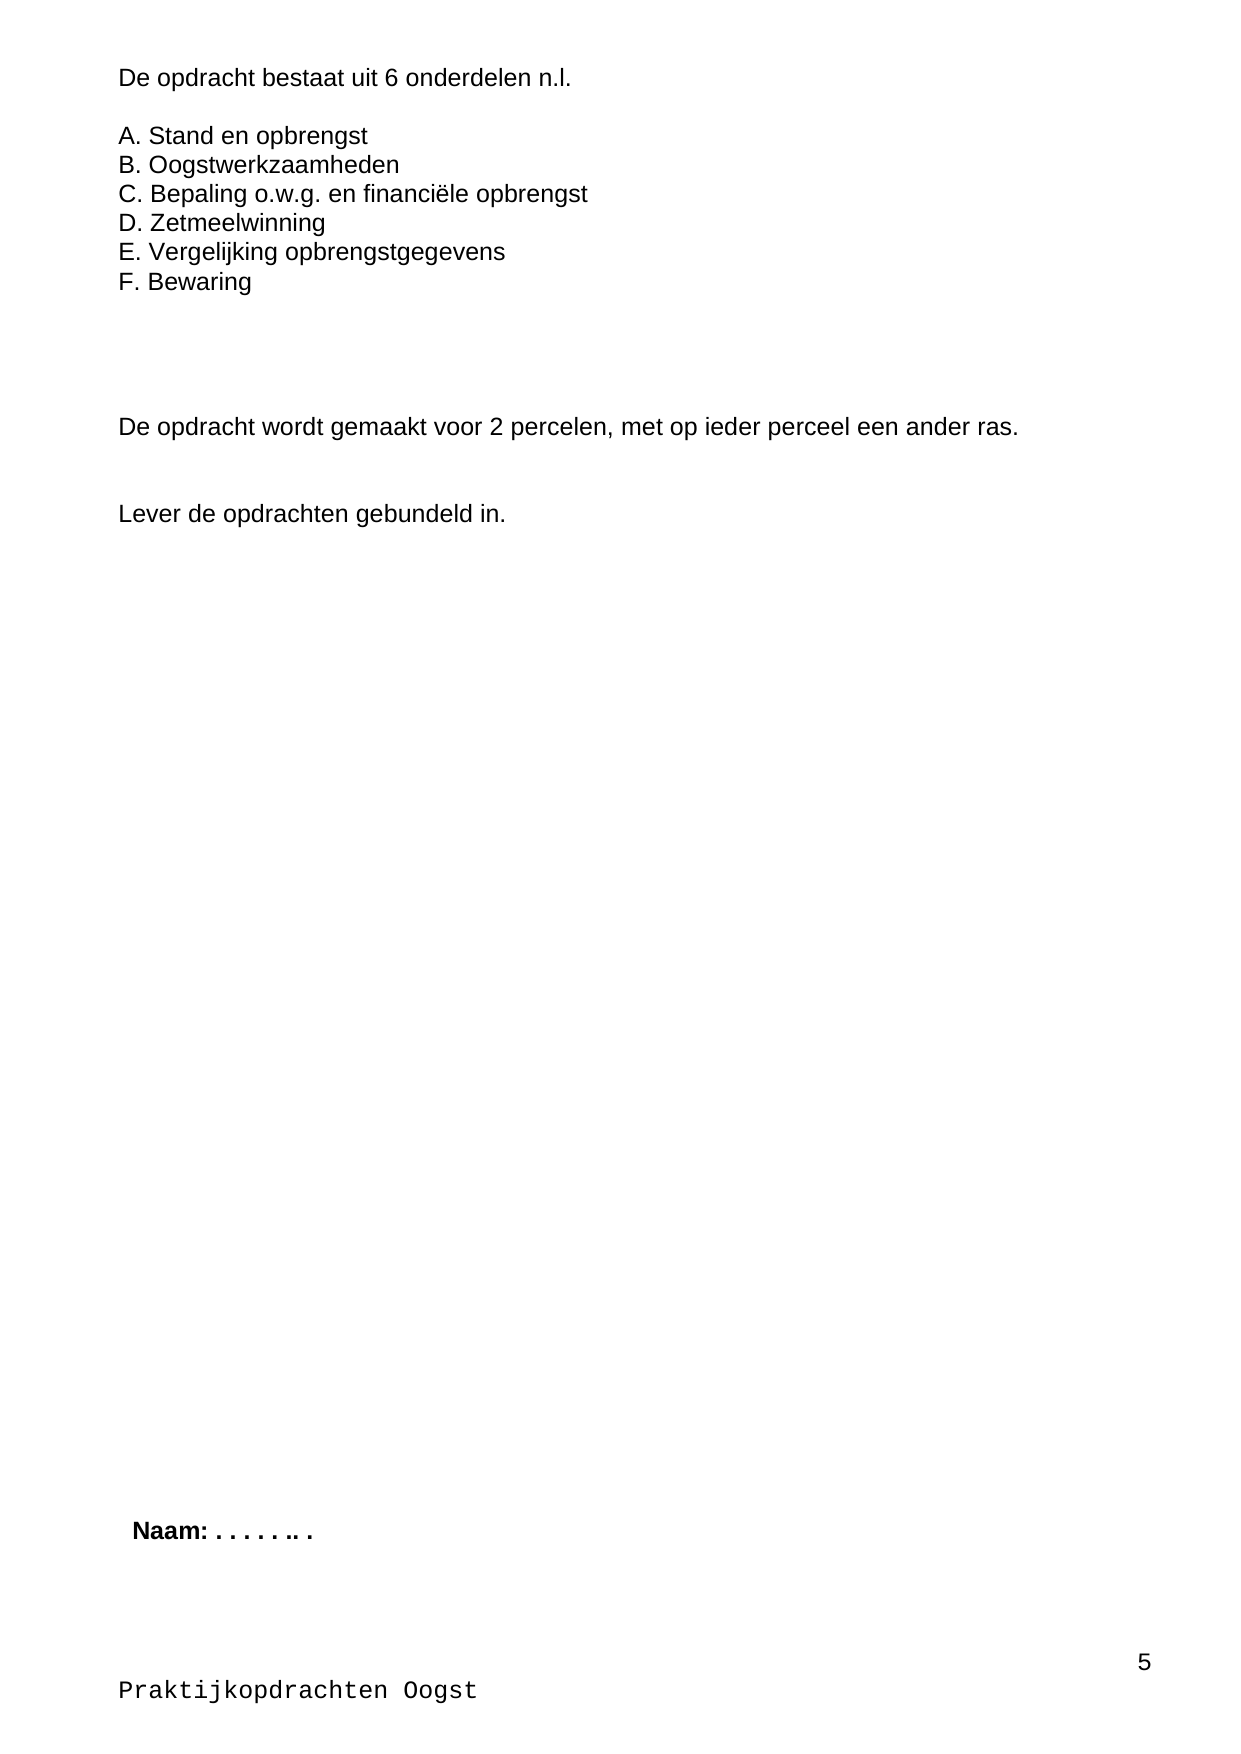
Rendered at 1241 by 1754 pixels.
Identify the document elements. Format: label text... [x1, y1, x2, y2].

text D. Zetmeelwinning [118, 208, 1152, 237]
text B. Oogstwerkzaamheden [118, 150, 1152, 179]
text A. Stand en opbrengst [118, 121, 1152, 150]
text C. Bepaling o.w.g. en financiële opbrengst [118, 179, 1152, 208]
text De opdracht wordt gemaakt voor 2 percelen, met op ieder perceel een ander ras. [118, 412, 1152, 441]
text De opdracht bestaat uit 6 onderdelen n.l. [118, 63, 1152, 92]
text Naam: . . . . . .. . [118, 1516, 1152, 1545]
text Lever de opdrachten gebundeld in. [118, 499, 1152, 528]
text F. Bewaring [118, 266, 1152, 295]
text E. Vergelijking opbrengstgegevens [118, 237, 1152, 266]
